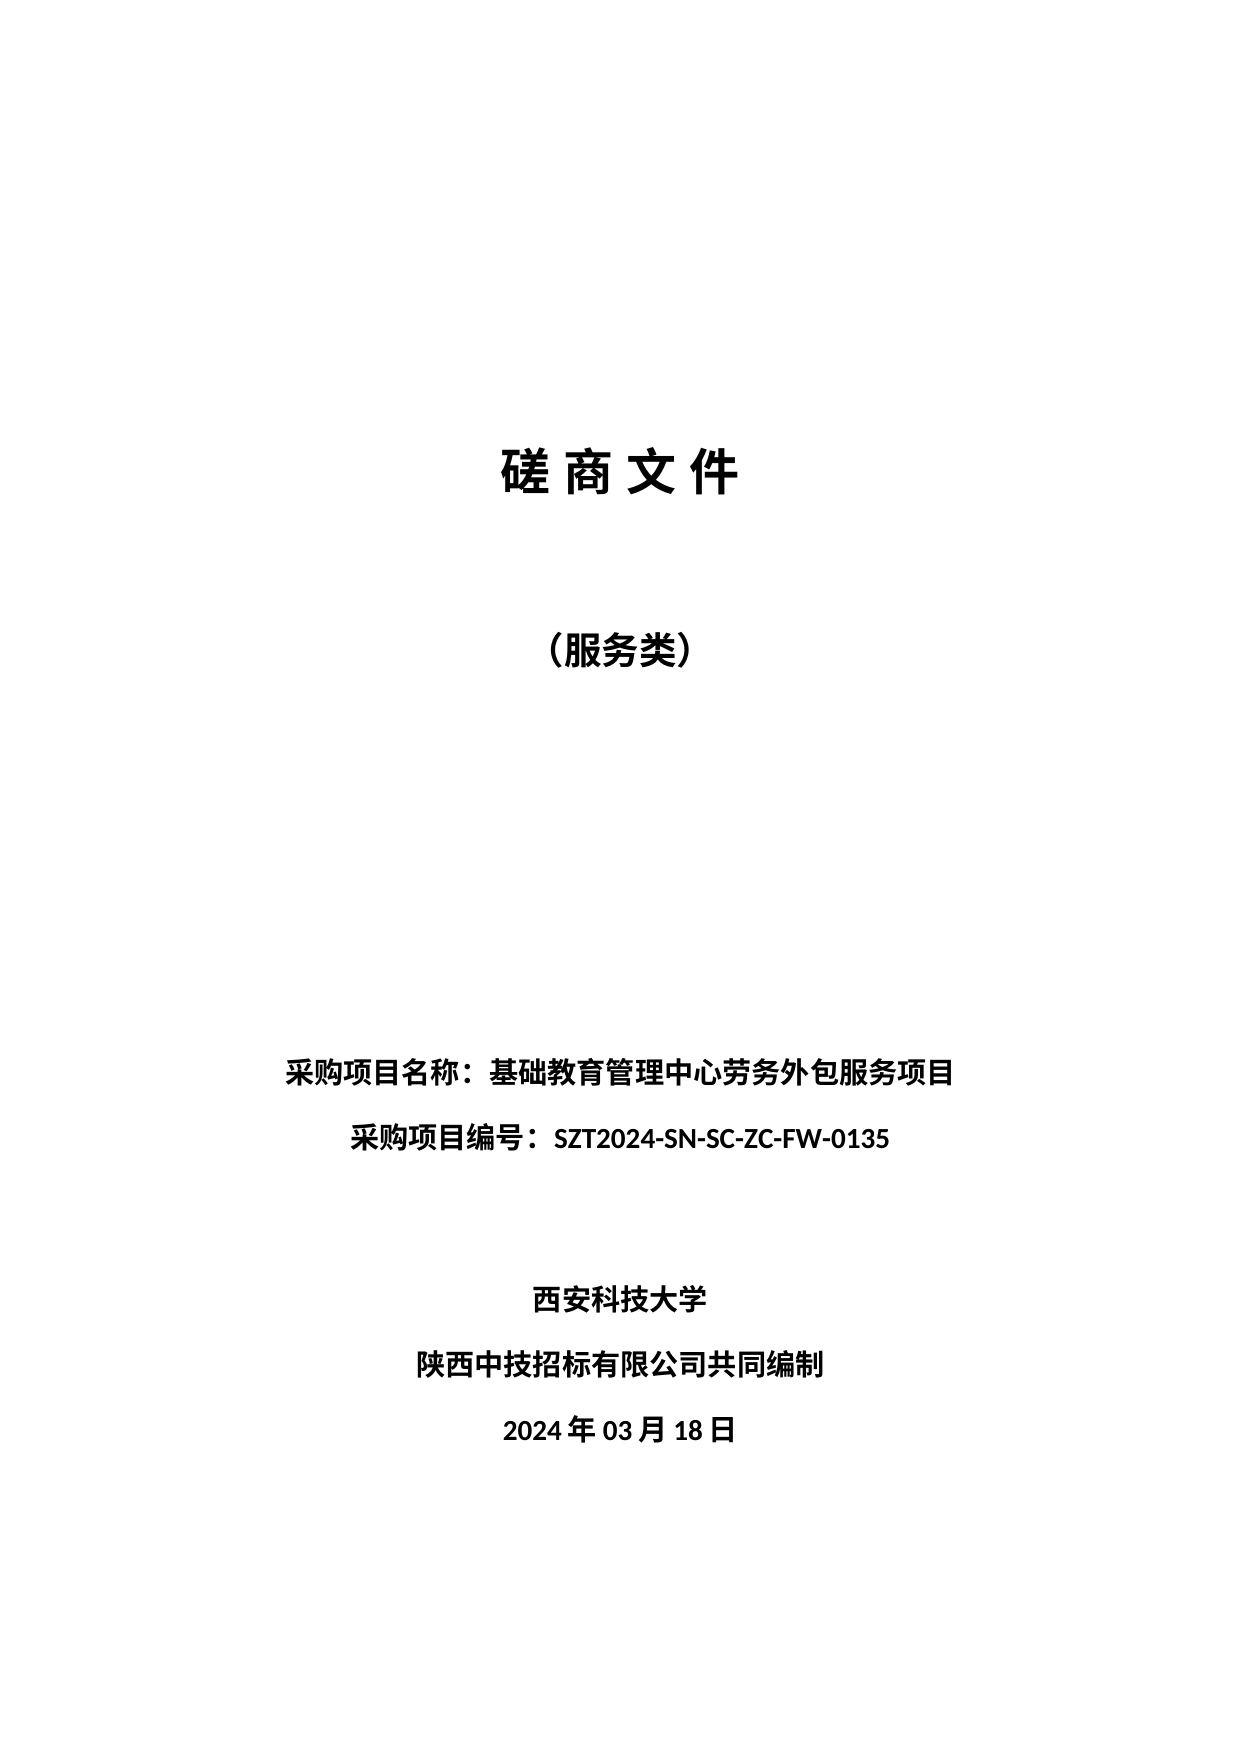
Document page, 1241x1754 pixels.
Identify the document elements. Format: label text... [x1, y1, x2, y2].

text 采购项目名称：基础教育管理中心劳务外包服务项目 [187, 1039, 1053, 1104]
text 2024年03月18日 [187, 1397, 1053, 1462]
text 西安科技大学 [187, 1267, 1053, 1332]
text 陕西中技招标有限公司共同编制 [187, 1332, 1053, 1397]
text 磋 商 文 件 [187, 422, 1053, 617]
text 采购项目编号：SZT2024-SN-SC-ZC-FW-0135 [187, 1104, 1053, 1267]
text （服务类） [187, 617, 1053, 1039]
